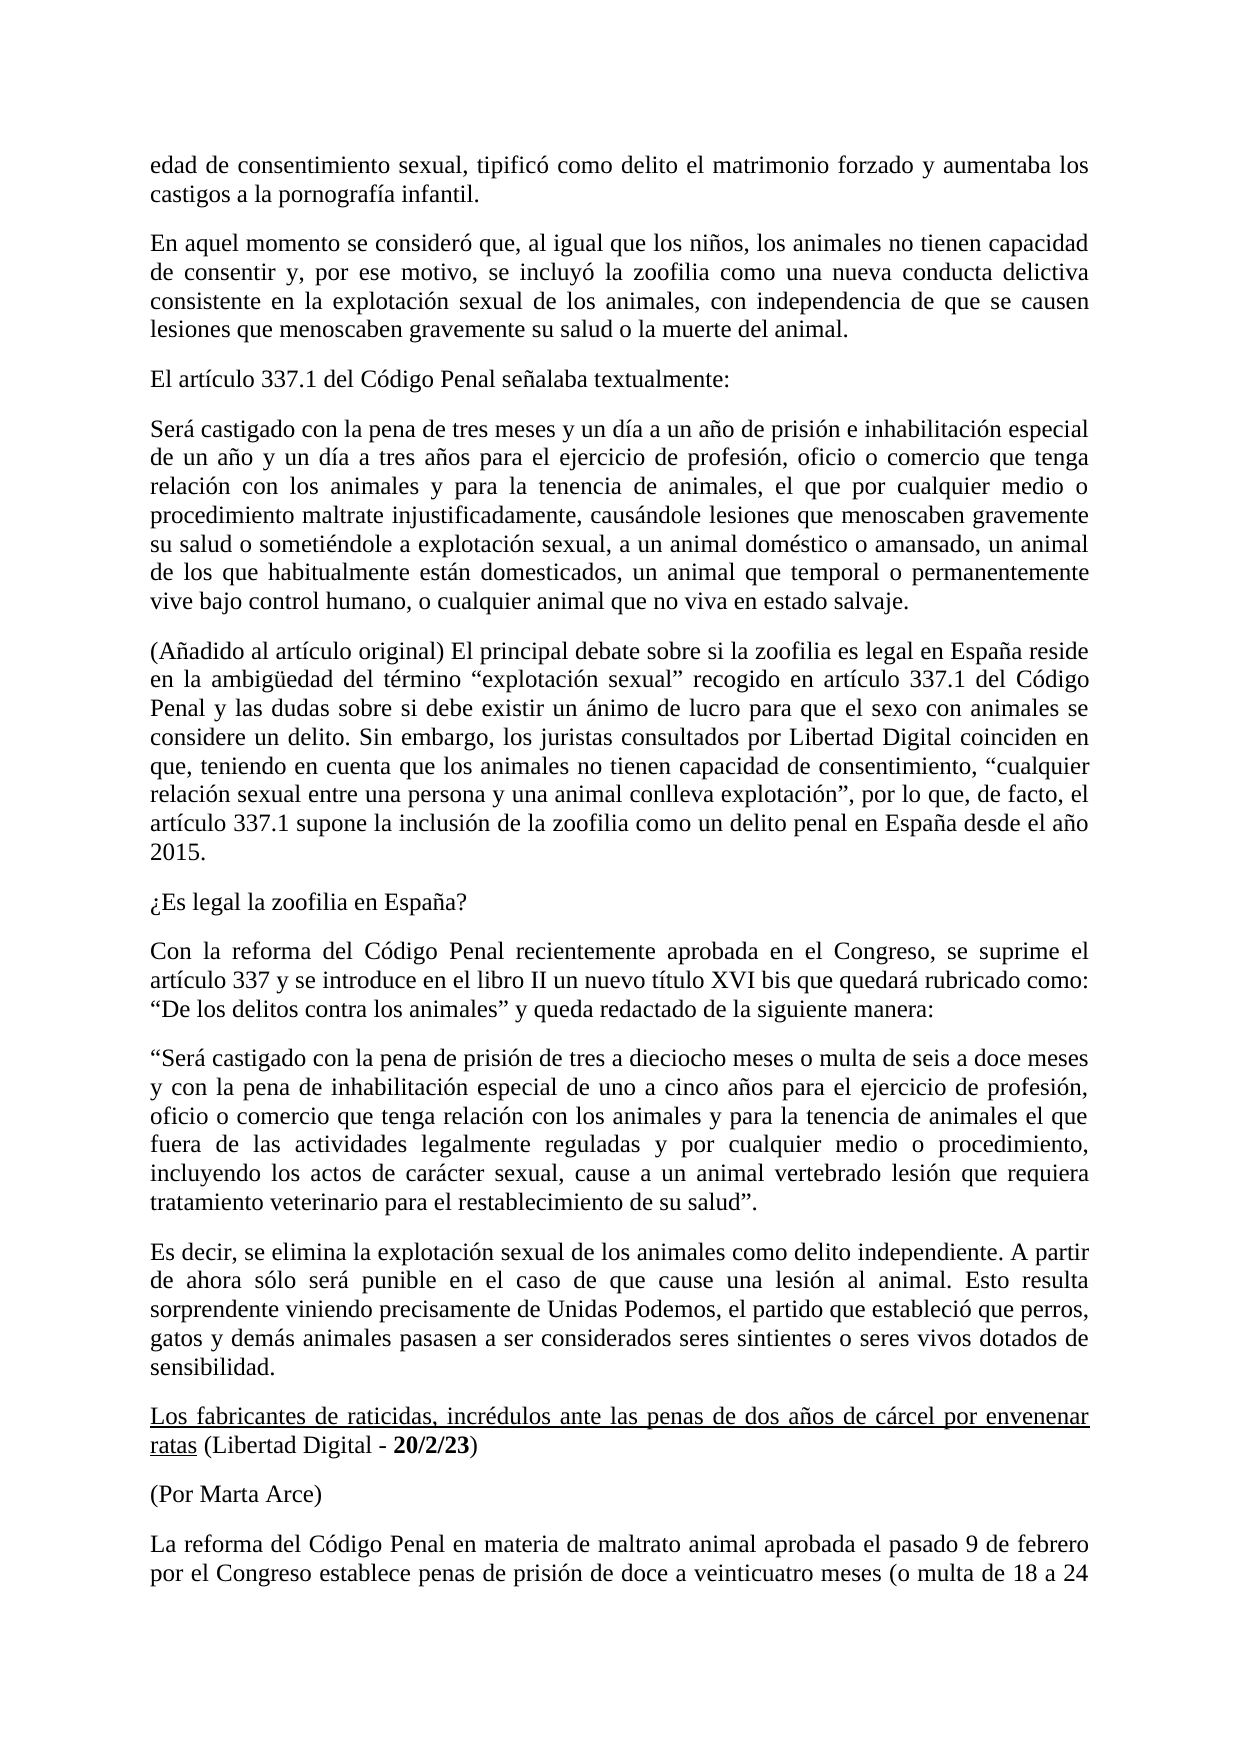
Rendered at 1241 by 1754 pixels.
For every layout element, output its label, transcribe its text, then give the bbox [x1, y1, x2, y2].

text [150, 150, 1090, 207]
text (Añadido al artículo original) El principal debate sobre si la zoofilia es legal en España reside en la ambigüedad del término “explotación sexual” recogido en artículo 337.1 del Código Penal y las dudas sobre si debe existir un ánimo de lucro para que el sexo con animales se considere un delito. Sin embargo, los juristas consultados por Libertad Digital coinciden en que, teniendo en cuenta que los animales no tienen capacidad de consentimiento, “cualquier relación sexual entre una persona y una animal conlleva explotación”, por lo que, de facto, el artículo 337.1 supone la inclusión de la zoofilia como un delito penal en España desde el año 2015. [150, 636, 1090, 866]
text Los fabricantes de raticidas, incrédulos ante las penas de dos años de cárcel por envenenar ratas (Libertad Digital - 20/2/23) [150, 1401, 1090, 1426]
text Será castigado con la pena de tres meses y un día a un año de prisión e inhabilitación especial de un año y un día a tres años para el ejercicio de profesión, oficio o comercio que tenga relación con los animales y para la tenencia de animales, el que por cualquier medio o procedimiento maltrate injustificadamente, causándole lesiones que menoscaben gravemente su salud o sometiéndole a explotación sexual, a un animal doméstico o amansado, un animal de los que habitualmente están domesticados, un animal que temporal o permanentemente vive bajo control humano, o cualquier animal que no viva en estado salvaje. [150, 414, 1090, 615]
text El artículo 337.1 del Código Penal señalaba textualmente: [150, 364, 1090, 393]
text “Será castigado con la pena de prisión de tres a dieciocho meses o multa de seis a doce meses y con la pena de inhabilitación especial de uno a cinco años para el ejercicio de profesión, oficio o comercio que tenga relación con los animales y para la tenencia de animales el que fuera de las actividades legalmente reguladas y por cualquier medio o procedimiento, incluyendo los actos de carácter sexual, cause a un animal vertebrado lesión que requiera tratamiento veterinario para el restablecimiento de su salud”. [150, 1043, 1090, 1216]
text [150, 1529, 1090, 1587]
text Con la reforma del Código Penal recientemente aprobada en el Congreso, se suprime el artículo 337 y se introduce en el libro II un nuevo título XVI bis que quedará rubricado como: “De los delitos contra los animales” y queda redactado de la siguiente manera: [150, 936, 1090, 1022]
text (Por Marta Arce) [150, 1479, 1090, 1508]
text En aquel momento se consideró que, al igual que los niños, los animales no tienen capacidad de consentir y, por ese motivo, se incluyó la zoofilia como una nueva conducta delictiva consistente en la explotación sexual de los animales, con independencia de que se causen lesiones que menoscaben gravemente su salud o la muerte del animal. [150, 228, 1090, 343]
text ¿Es legal la zoofilia en España? [150, 887, 1090, 915]
text Es decir, se elimina la explotación sexual de los animales como delito independiente. A partir de ahora sólo será punible en el caso de que cause una lesión al animal. Esto resulta sorprendente viniendo precisamente de Unidas Podemos, el partido que estableció que perros, gatos y demás animales pasasen a ser considerados seres sintientes o seres vivos dotados de sensibilidad. [150, 1237, 1090, 1380]
text Los fabricantes de raticidas, incrédulos ante las penas de dos años de cárcel por envenenar ratas (Libertad Digital - 20/2/23) [150, 1428, 1090, 1459]
